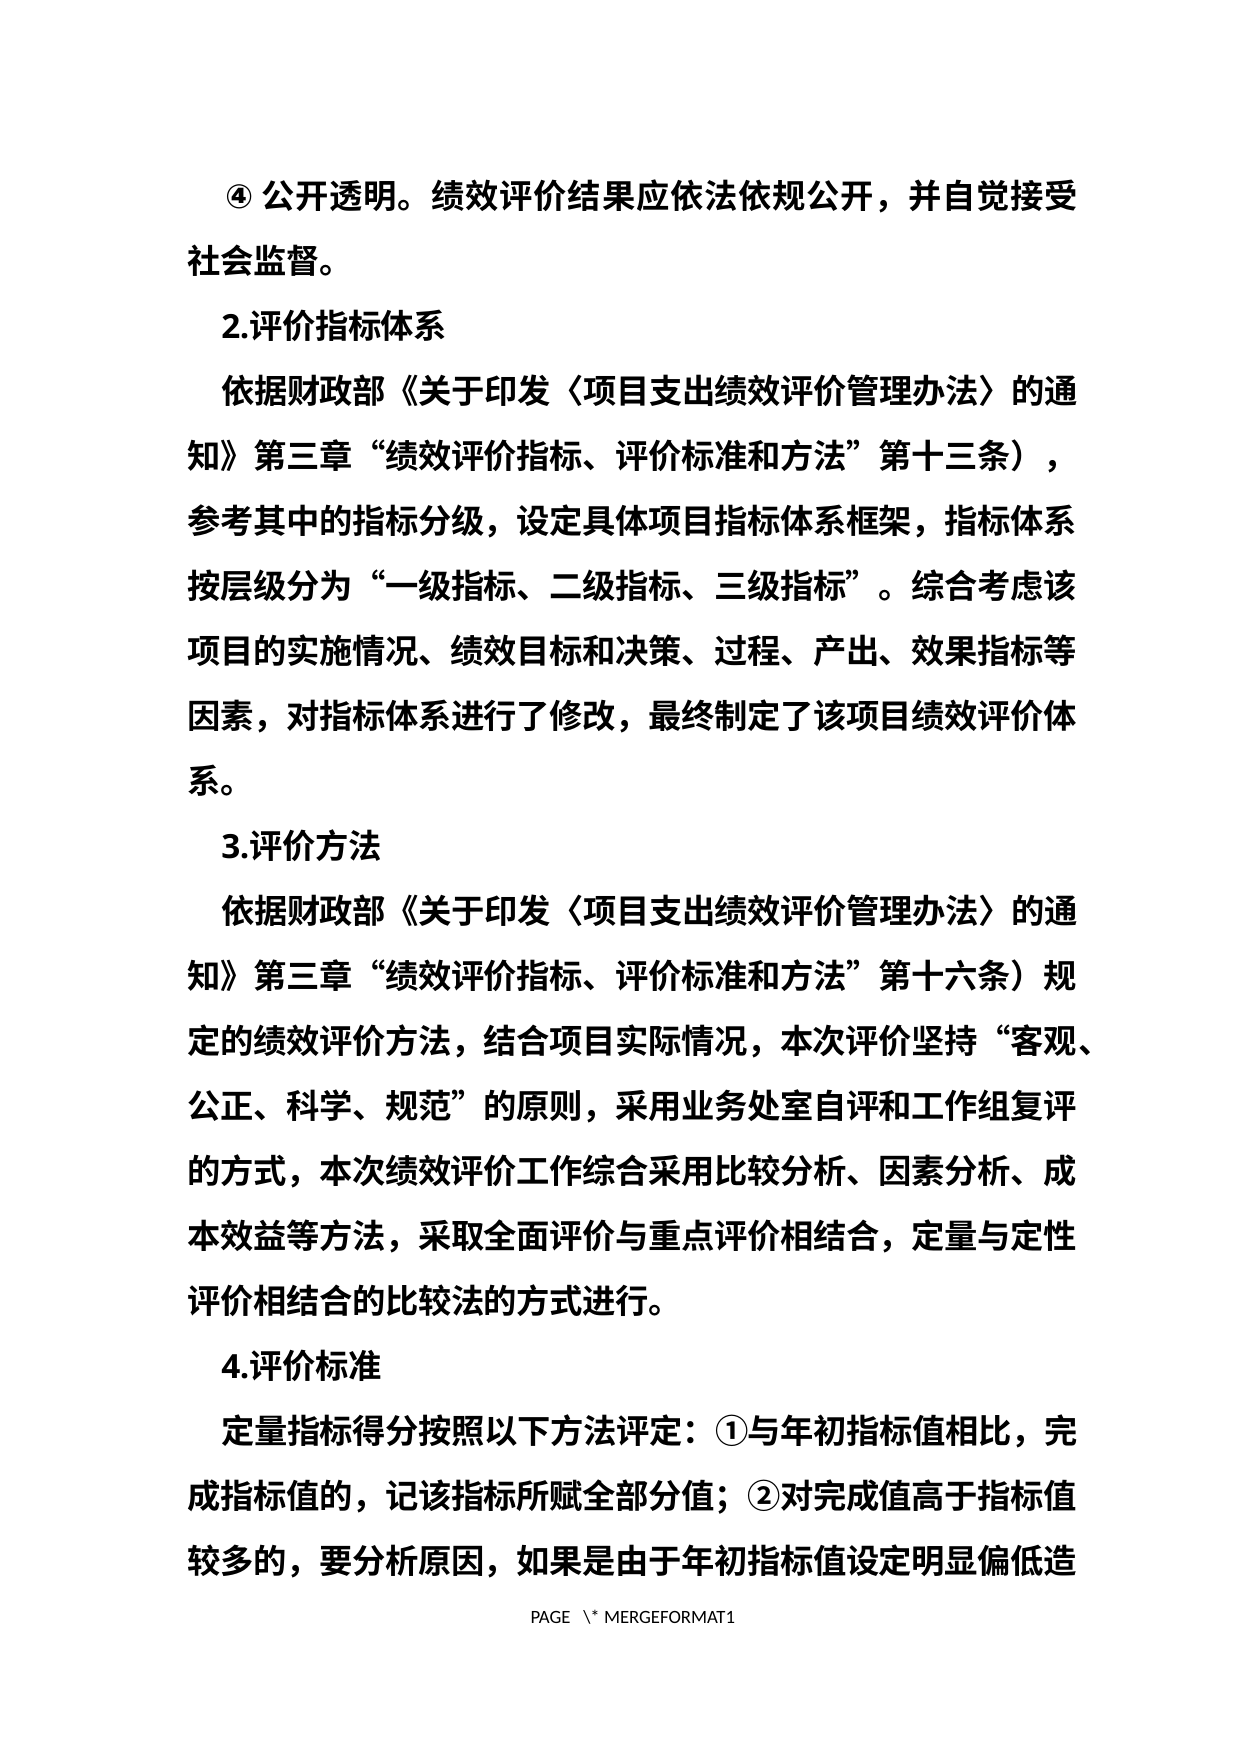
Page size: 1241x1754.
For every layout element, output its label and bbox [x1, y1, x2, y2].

text [187, 162, 1078, 1592]
